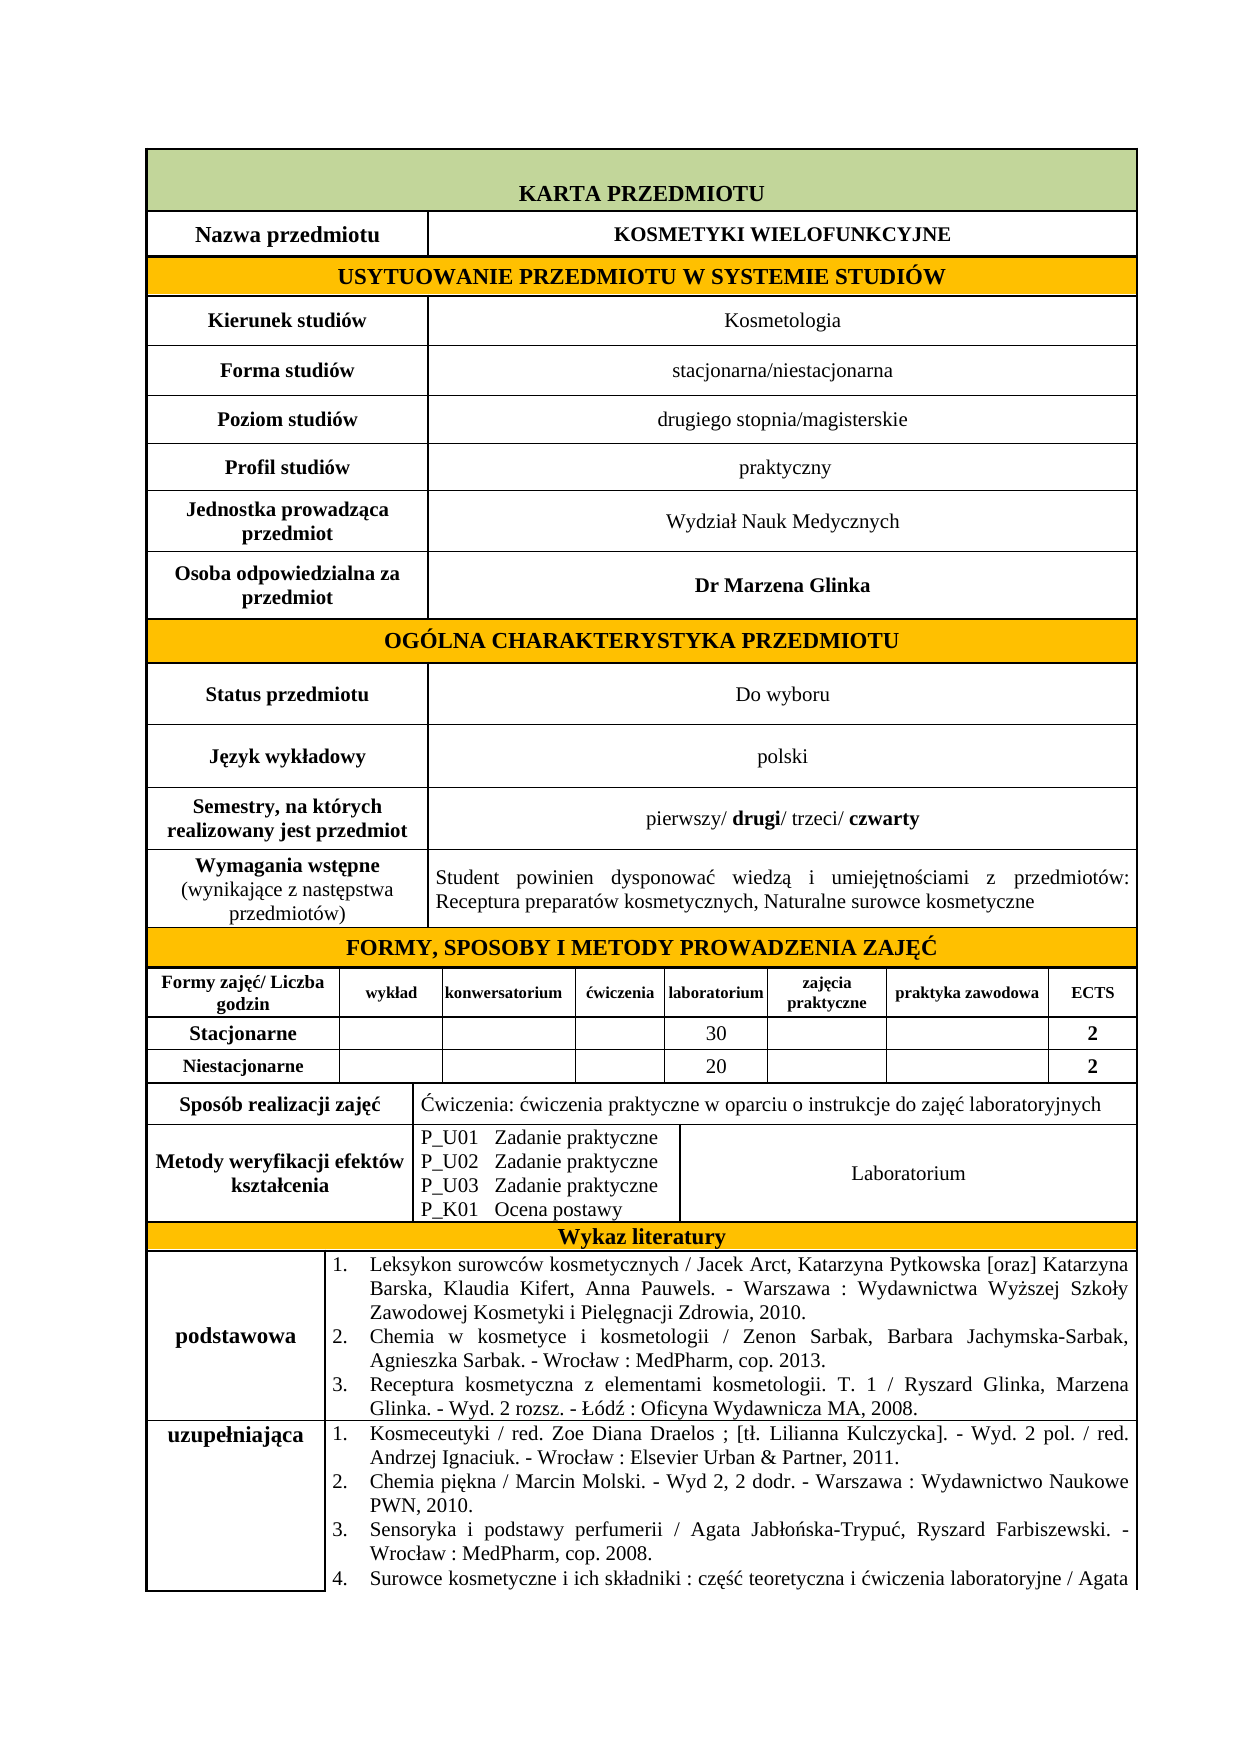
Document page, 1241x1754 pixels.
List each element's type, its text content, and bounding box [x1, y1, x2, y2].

table_cell Wymagania wstępne (wynikające z następstwa przedmiotów) [148, 850, 427, 927]
table_cell podstawowa [148, 1252, 324, 1420]
table_cell Forma studiów [148, 346, 427, 394]
table_cell [576, 1050, 664, 1082]
table_cell uzupełniająca [148, 1421, 324, 1589]
table_cell praktyczny [429, 444, 1136, 490]
table_cell Semestry, na których realizowany jest przedmiot [148, 788, 427, 849]
table_cell Jednostka prowadząca przedmiot [148, 491, 427, 551]
table_cell P_U01 Zadanie praktyczne P_U02 Zadanie praktyczne P_U03 Zadanie praktyczne P_K01 Ocena postawy [414, 1125, 679, 1221]
table_cell OGÓLNA CHARAKTERYSTYKA PRZEDMIOTU [148, 620, 1136, 662]
table_cell Formy zajęć/ Liczba godzin [148, 969, 339, 1016]
table_cell Sposób realizacji zajęć [148, 1084, 412, 1124]
table_cell [340, 1018, 442, 1049]
table_cell konwersatorium [443, 969, 575, 1016]
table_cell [326, 1421, 1136, 1589]
table_cell praktyka zawodowa [887, 969, 1048, 1016]
table_cell Kosmetologia [429, 297, 1136, 344]
table_cell zajęcia praktyczne [768, 969, 886, 1016]
table_cell Język wykładowy [148, 725, 427, 787]
table_cell USYTUOWANIE PRZEDMIOTU W SYSTEMIE STUDIÓW [148, 258, 1136, 294]
table_cell 30 [665, 1018, 767, 1049]
table_cell Wykaz literatury [148, 1223, 1136, 1249]
table_cell [768, 1050, 886, 1082]
table_cell Student powinien dysponować wiedzą i umiejętnościami z przedmiotów: Receptura preparatów kosmetycznych, Naturalne surowce kosmetyczne [429, 850, 1136, 927]
table_cell drugiego stopnia/magisterskie [429, 396, 1136, 443]
table_cell FORMY, SPOSOBY I METODY PROWADZENIA ZAJĘĆ [148, 928, 1136, 966]
table_cell Laboratorium [681, 1125, 1136, 1221]
table_cell Ćwiczenia: ćwiczenia praktyczne w oparciu o instrukcje do zajęć laboratoryjnych [414, 1084, 1136, 1124]
table_cell [887, 1018, 1048, 1049]
table_cell Poziom studiów [148, 396, 427, 443]
table_cell [443, 1050, 575, 1082]
table_cell 2 [1049, 1018, 1136, 1049]
table_cell [887, 1050, 1048, 1082]
table_cell Wydział Nauk Medycznych [429, 491, 1136, 551]
table_cell Niestacjonarne [148, 1050, 339, 1082]
table_cell wykład [340, 969, 442, 1016]
table_cell ćwiczenia [576, 969, 664, 1016]
table_cell Osoba odpowiedzialna za przedmiot [148, 552, 427, 618]
table_cell Metody weryfikacji efektów kształcenia [148, 1125, 412, 1221]
table_cell Kierunek studiów [148, 297, 427, 344]
table_cell KOSMETYKI WIELOFUNKCYJNE [429, 212, 1136, 255]
table_cell [443, 1018, 575, 1049]
table_cell Do wyboru [429, 664, 1136, 724]
table_cell stacjonarna/niestacjonarna [429, 346, 1136, 394]
table_cell [768, 1018, 886, 1049]
table_cell Nazwa przedmiotu [148, 212, 427, 255]
table_cell polski [429, 725, 1136, 787]
table_cell 2 [1049, 1050, 1136, 1082]
table_cell laboratorium [665, 969, 767, 1016]
table_cell [576, 1018, 664, 1049]
table_cell Dr Marzena Glinka [429, 552, 1136, 618]
table_cell Stacjonarne [148, 1018, 339, 1049]
table_header KARTA PRZEDMIOTU [148, 150, 1136, 210]
table_cell Leksykon surowców kosmetycznych / Jacek Arct, Katarzyna Pytkowska [oraz] Katarzyna Barska, Klaudia Kifert, Anna Pauwels. - Warszawa : Wydawnictwa Wyższej Szkoły Zawodowej Kosmetyki i Pielęgnacji Zdrowia, 2010. Chemia w kosmetyce i kosmetologii / Zenon Sarbak, Barbara Jachymska-Sarbak, Agnieszka Sarbak. - Wrocław : MedPharm, cop. 2013. Receptura kosmetyczna z elementami kosmetologii. T. 1 / Ryszard Glinka, Marzena Glinka. - Wyd. 2 rozsz. - Łódź : Oficyna Wydawnicza MA, 2008. [326, 1252, 1136, 1420]
table_cell pierwszy/ drugi/ trzeci/ czwarty [429, 788, 1136, 849]
table_cell [340, 1050, 442, 1082]
table_cell Profil studiów [148, 444, 427, 490]
table_cell Status przedmiotu [148, 664, 427, 724]
table_cell 20 [665, 1050, 767, 1082]
table_cell ECTS [1049, 969, 1136, 1016]
